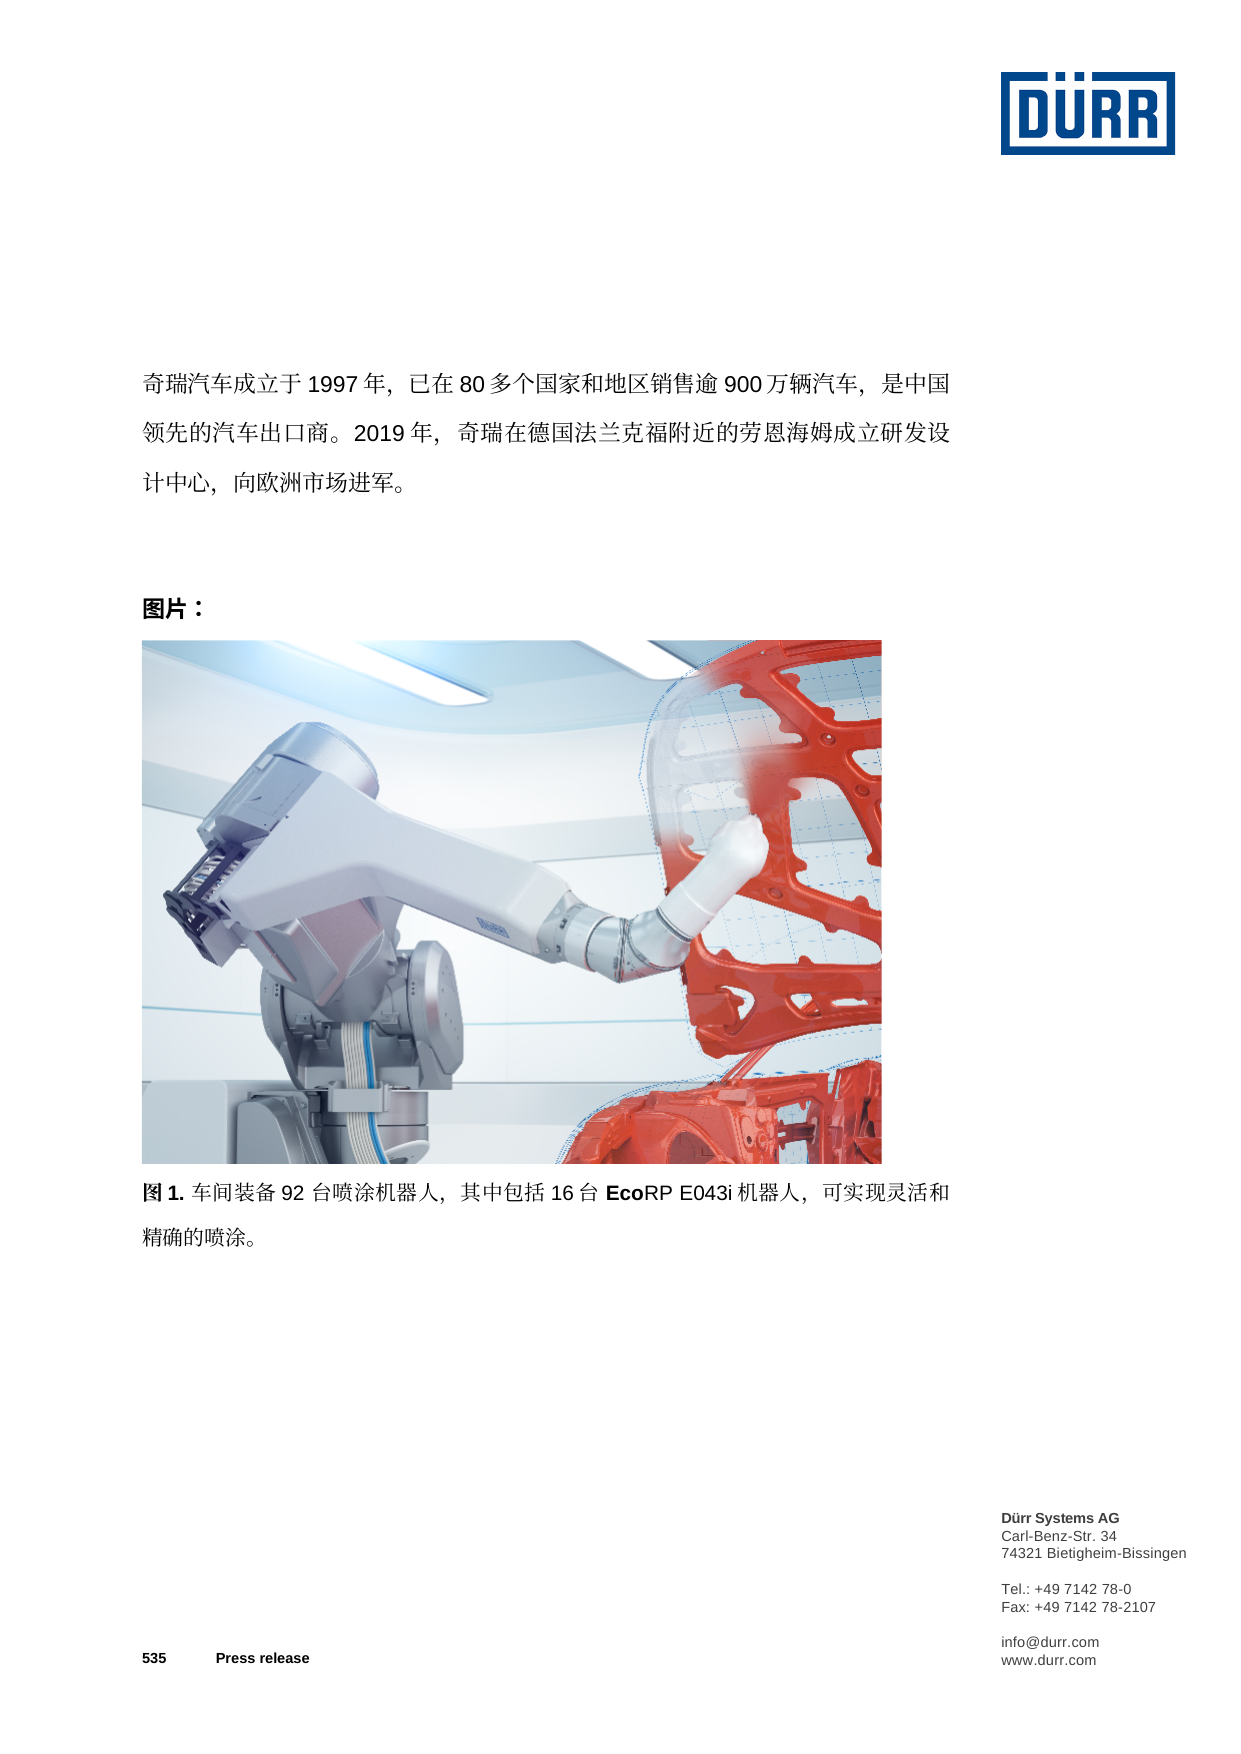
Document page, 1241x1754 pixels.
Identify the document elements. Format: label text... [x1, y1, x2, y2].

picture [1001, 72, 1175, 155]
text 图1. 车间装备92 台喷涂机器人，其中包括16台 EcoRP E043i机器人，可实现灵活和精确的喷涂。 [142, 1177, 951, 1251]
text 奇瑞汽车成立于1997年，已在80多个国家和地区销售逾900万辆汽车，是中国领先的汽车出口商。2019年，奇瑞在德国法兰克福附近的劳恩海姆成立研发设计中心，向欧洲市场进军。 [142, 366, 951, 498]
picture [141, 640, 882, 1164]
text 图片： [142, 593, 951, 624]
